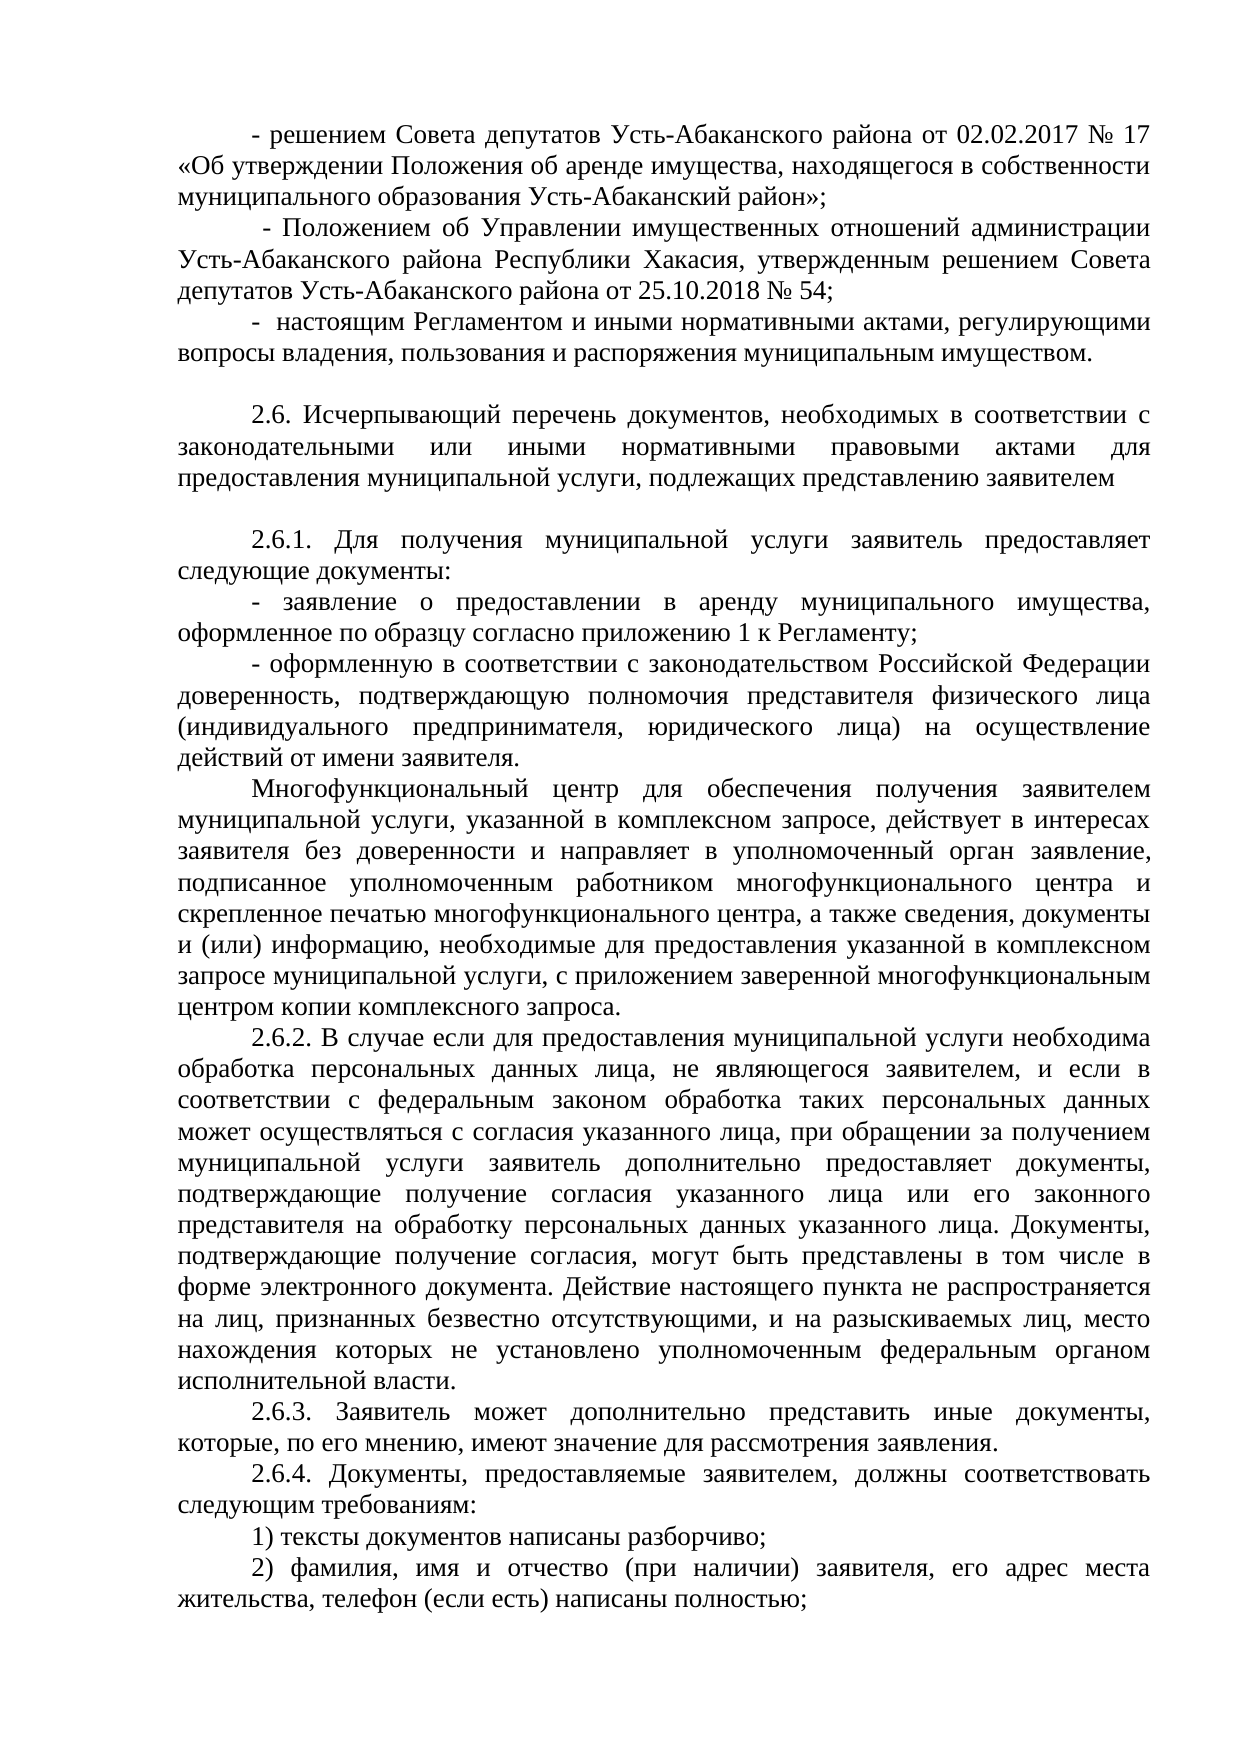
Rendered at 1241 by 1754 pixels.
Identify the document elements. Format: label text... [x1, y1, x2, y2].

text - Положением об Управлении имущественных отношений администрации Усть-Абаканского района Республики Хакасия, утвержденным решением Совета депутатов Усть-Абаканского района от 25.10.2018 № 54; [177, 212, 1152, 305]
text - решением Совета депутатов Усть-Абаканского района от 02.02.2017 № 17 «Об утверждении Положения об аренде имущества, находящегося в собственности муниципального образования Усть-Абаканский район»; [177, 118, 1152, 212]
text 2.6.1. Для получения муниципальной услуги заявитель предоставляет следующие документы: [177, 523, 1152, 585]
text 2.6.4. Документы, предоставляемые заявителем, должны соответствовать следующим требованиям: [177, 1457, 1152, 1520]
text 2.6.2. В случае если для предоставления муниципальной услуги необходима обработка персональных данных лица, не являющегося заявителем, и если в соответствии с федеральным законом обработка таких персональных данных может осуществляться с согласия указанного лица, при обращении за получением муниципальной услуги заявитель дополнительно предоставляет документы, подтверждающие получение согласия указанного лица или его законного представителя на обработку персональных данных указанного лица. Документы, подтверждающие получение согласия, могут быть представлены в том числе в форме электронного документа. Действие настоящего пункта не распространяется на лиц, признанных безвестно отсутствующими, и на разыскиваемых лиц, место нахождения которых не установлено уполномоченным федеральным органом исполнительной власти. [177, 1021, 1152, 1395]
text - заявление о предоставлении в аренду муниципального имущества, оформленное по образцу согласно приложению 1 к Регламенту; [177, 585, 1152, 648]
text Многофункциональный центр для обеспечения получения заявителем муниципальной услуги, указанной в комплексном запросе, действует в интересах заявителя без доверенности и направляет в уполномоченный орган заявление, подписанное уполномоченным работником многофункционального центра и скрепленное печатью многофункционального центра, а также сведения, документы и (или) информацию, необходимые для предоставления указанной в комплексном запросе муниципальной услуги, с приложением заверенной многофункциональным центром копии комплексного запроса. [177, 772, 1152, 1021]
text - оформленную в соответствии с законодательством Российской Федерации доверенность, подтверждающую полномочия представителя физического лица (индивидуального предпринимателя, юридического лица) на осуществление действий от имени заявителя. [177, 648, 1152, 772]
text - настоящим Регламентом и иными нормативными актами, регулирующими вопросы владения, пользования и распоряжения муниципальным имуществом. [177, 305, 1152, 367]
text 2.6.3. Заявитель может дополнительно представить иные документы, которые, по его мнению, имеют значение для рассмотрения заявления. [177, 1395, 1152, 1457]
text 2) фамилия, имя и отчество (при наличии) заявителя, его адрес места жительства, телефон (если есть) написаны полностью; [177, 1551, 1152, 1613]
text 2.6. Исчерпывающий перечень документов, необходимых в соответствии с законодательными или иными нормативными правовыми актами для предоставления муниципальной услуги, подлежащих представлению заявителем [177, 398, 1152, 492]
text 1) тексты документов написаны разборчиво; [177, 1520, 1152, 1551]
